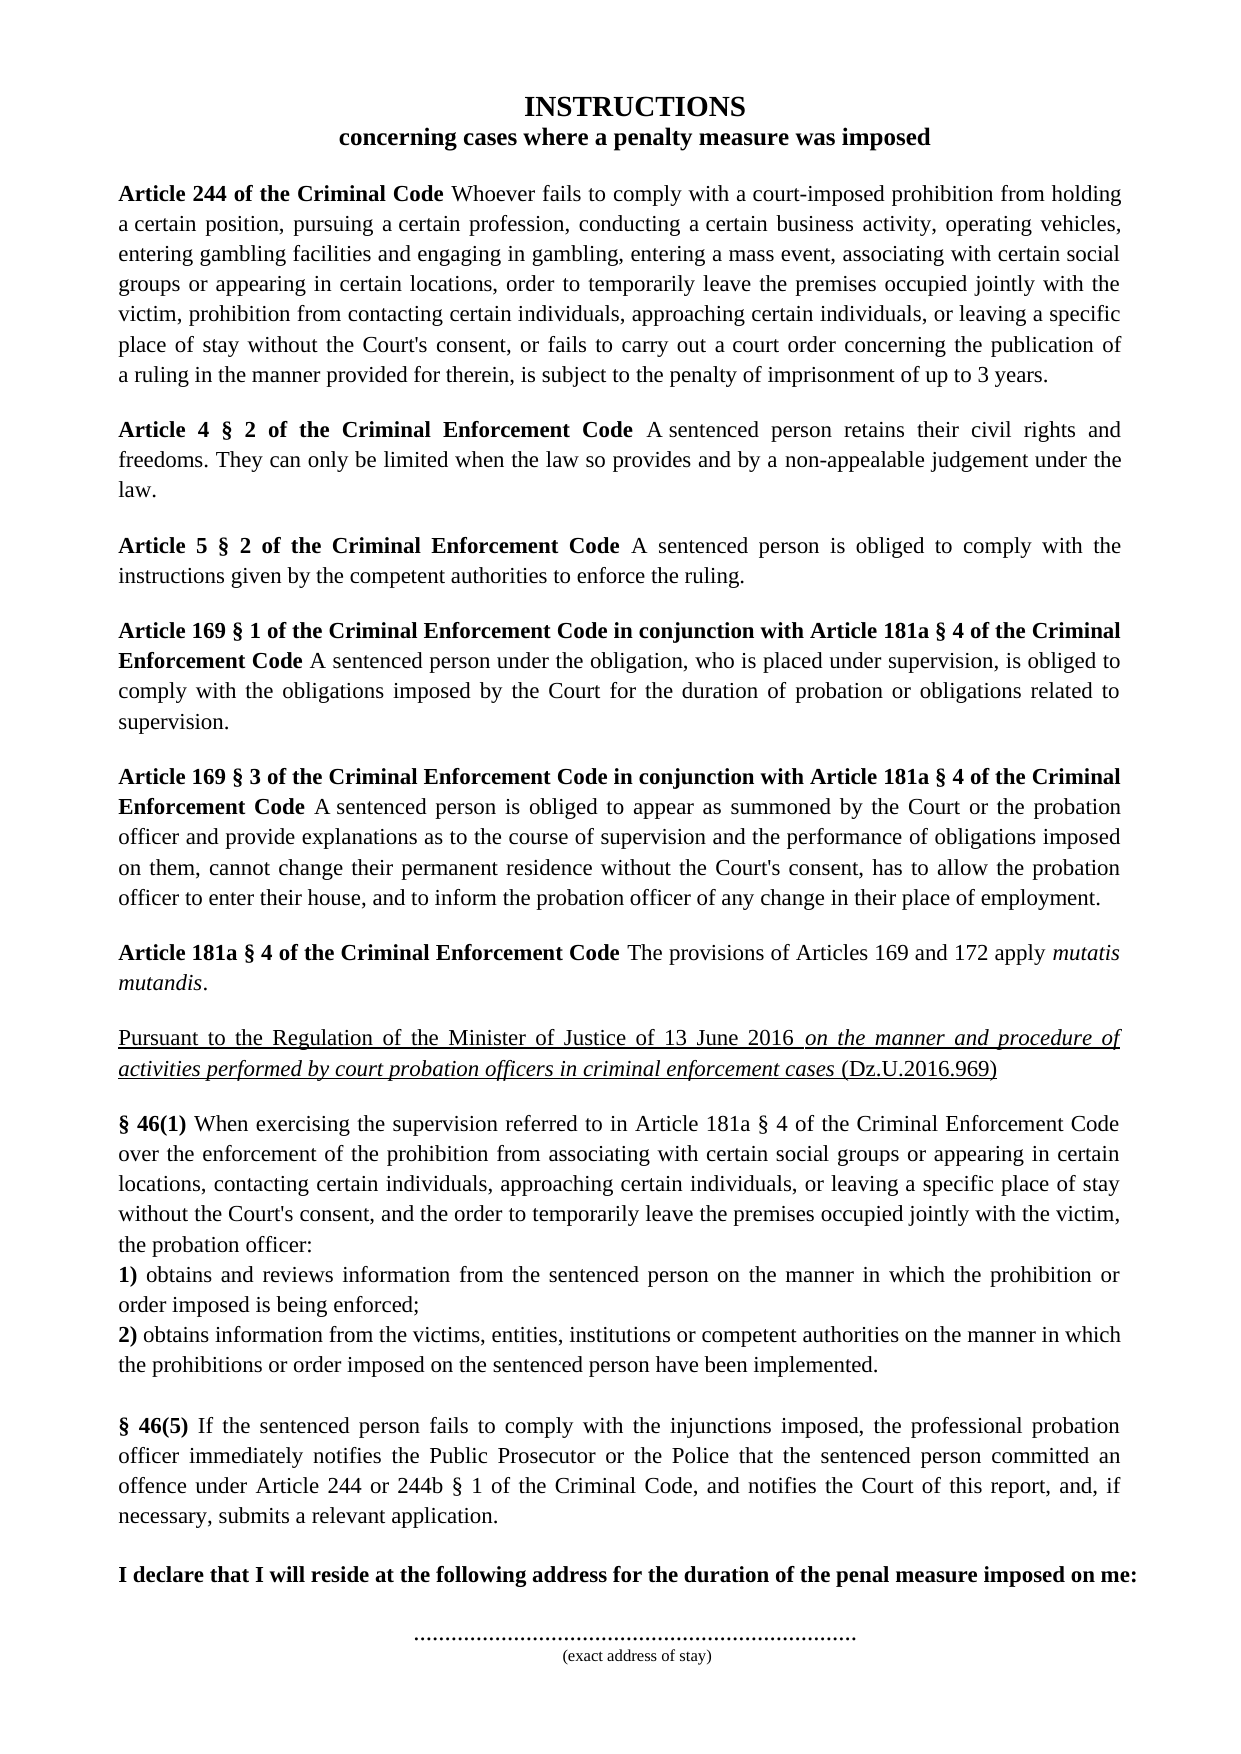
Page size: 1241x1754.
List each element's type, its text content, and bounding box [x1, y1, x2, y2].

text I declare that I will reside at the following address for the duration of the penal measure imposed on me: [118, 1562, 1152, 1588]
text Article 5 § 2 of the Criminal Enforcement Code A sentenced person is obliged to comply with the instructions given by the competent authorities to enforce the ruling. [118, 532, 1122, 588]
text 1) obtains and reviews information from the sentenced person on the manner in which the prohibition or order imposed is being enforced; [118, 1261, 1122, 1317]
text Article 169 § 3 of the Criminal Enforcement Code in conjunction with Article 181a § 4 of the Criminal Enforcement Code A sentenced person is obliged to appear as summoned by the Court or the probation officer and provide explanations as to the course of supervision and the performance of obligations imposed on them, cannot change their permanent residence without the Court's consent, has to allow the probation officer to enter their house, and to inform the probation officer of any change in their place of employment. [118, 763, 1122, 910]
text Article 169 § 1 of the Criminal Enforcement Code in conjunction with Article 181a § 4 of the Criminal Enforcement Code A sentenced person under the obligation, who is placed under supervision, is obliged to comply with the obligations imposed by the Court for the duration of probation or obligations related to supervision. [118, 617, 1122, 734]
text Article 181a § 4 of the Criminal Enforcement Code The provisions of Articles 169 and 172 apply mutatis mutandis. [118, 939, 1122, 996]
text § 46(5) If the sentenced person fails to comply with the injunctions imposed, the professional probation officer immediately notifies the Public Prosecutor or the Police that the sentenced person committed an offence under Article 244 or 244b § 1 of the Criminal Code, and notifies the Court of this report, and, if necessary, submits a relevant application. [118, 1412, 1122, 1529]
text Article 4 § 2 of the Criminal Enforcement Code A sentenced person retains their civil rights and freedoms. They can only be limited when the law so provides and by a non-appealable judgement under the law. [118, 416, 1122, 503]
text (exact address of stay) [118, 1645, 1152, 1664]
text § 46(1) When exercising the supervision referred to in Article 181a § 4 of the Criminal Enforcement Code over the enforcement of the prohibition from associating with certain social groups or appearing in certain locations, contacting certain individuals, approaching certain individuals, or leaving a specific place of stay without the Court's consent, and the order to temporarily leave the premises occupied jointly with the victim, the probation officer: [118, 1110, 1122, 1257]
text Pursuant to the Regulation of the Minister of Justice of 13 June 2016 on the manner and procedure of activities performed by court probation officers in criminal enforcement cases (Dz.U.2016.969) [118, 1024, 1122, 1081]
text 2) obtains information from the victims, entities, institutions or competent authorities on the manner in which the prohibitions or order imposed on the sentenced person have been implemented. [118, 1321, 1122, 1378]
text INSTRUCTIONS [118, 89, 1152, 122]
text concerning cases where a penalty measure was imposed [118, 122, 1152, 151]
text Article 244 of the Criminal Code Whoever fails to comply with a court-imposed prohibition from holding a certain position, pursuing a certain profession, conducting a certain business activity, operating vehicles, entering gambling facilities and engaging in gambling, entering a mass event, associating with certain social groups or appearing in certain locations, order to temporarily leave the premises occupied jointly with the victim, prohibition from contacting certain individuals, approaching certain individuals, or leaving a specific place of stay without the Court's consent, or fails to carry out a court order concerning the publication of a ruling in the manner provided for therein, is subject to the penalty of imprisonment of up to 3 years. [118, 180, 1122, 387]
text ....................................................................... [118, 1617, 1152, 1645]
